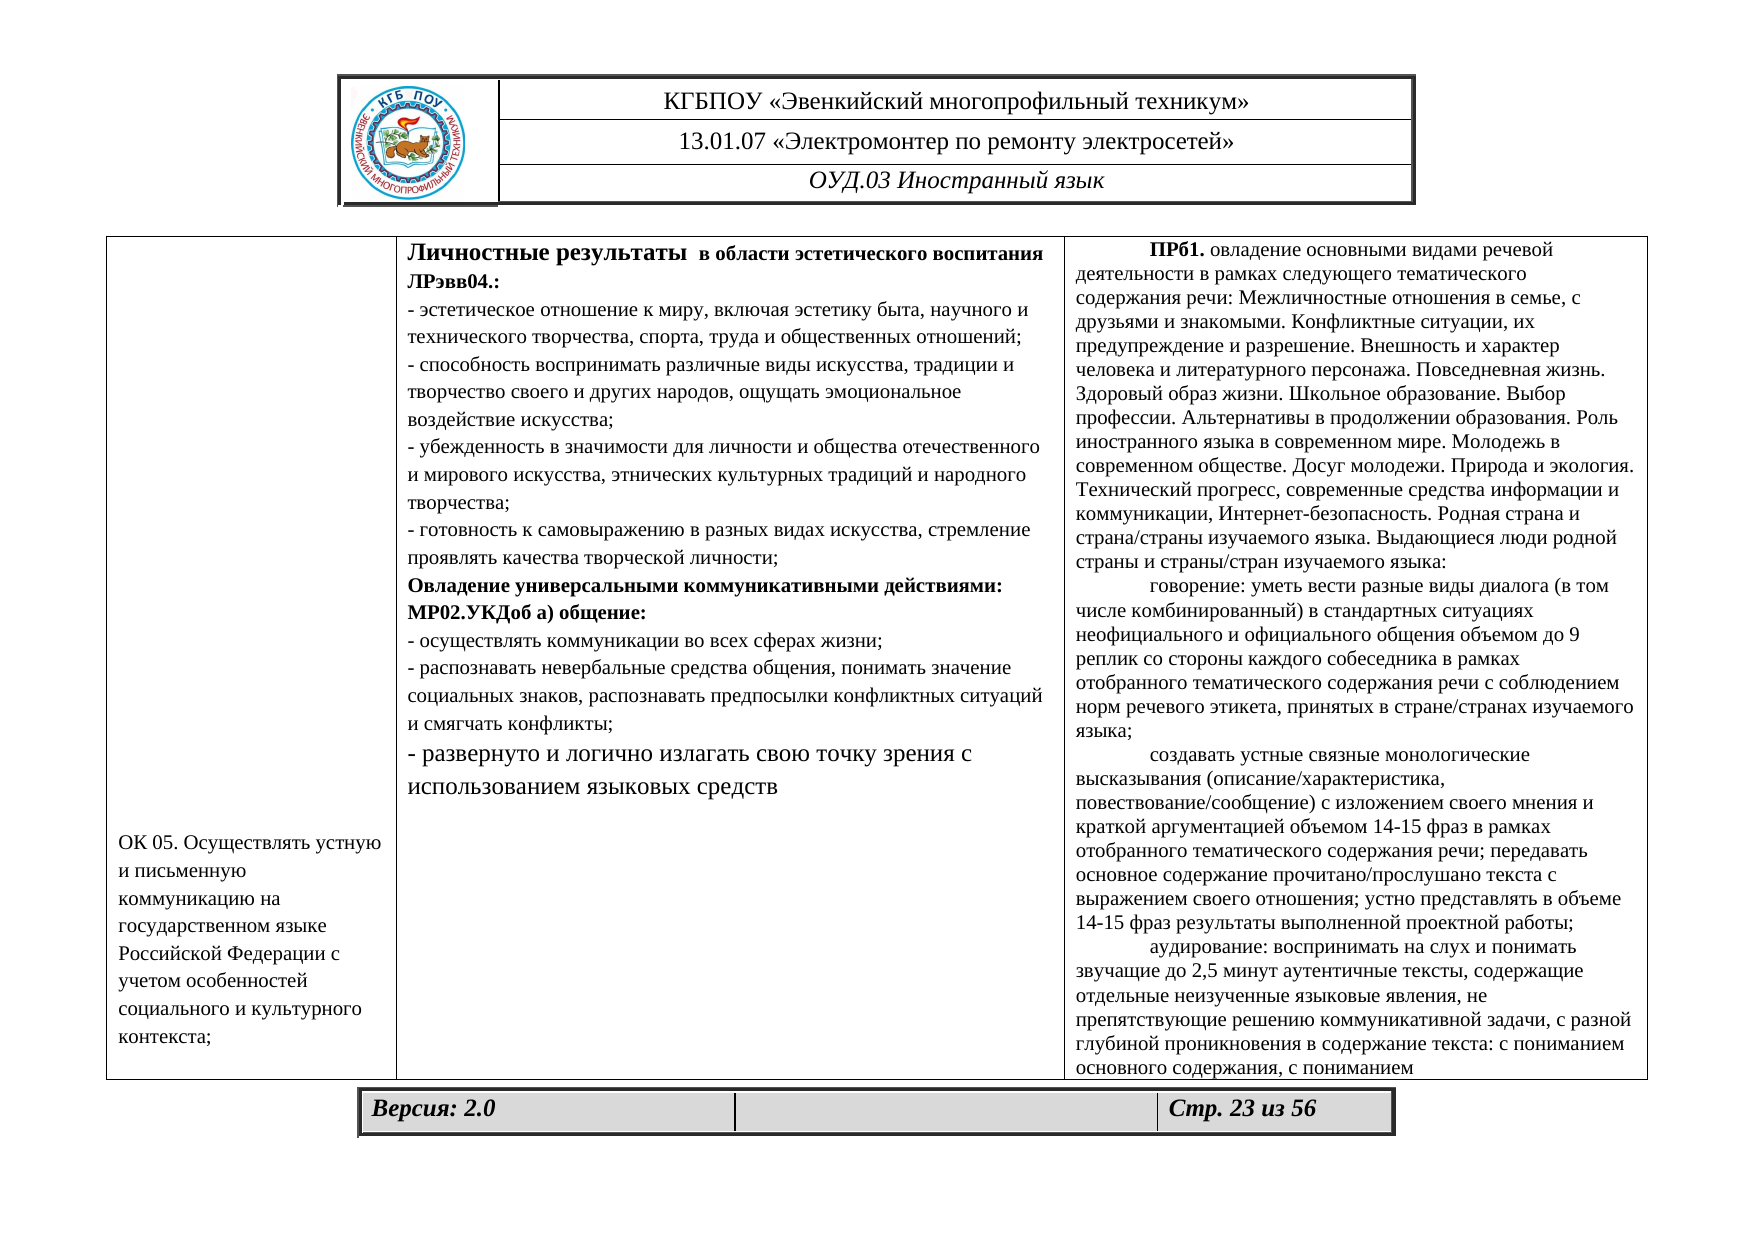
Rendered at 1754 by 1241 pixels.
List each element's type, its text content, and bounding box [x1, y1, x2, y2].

picture [351, 86, 398, 134]
picture [351, 86, 466, 201]
